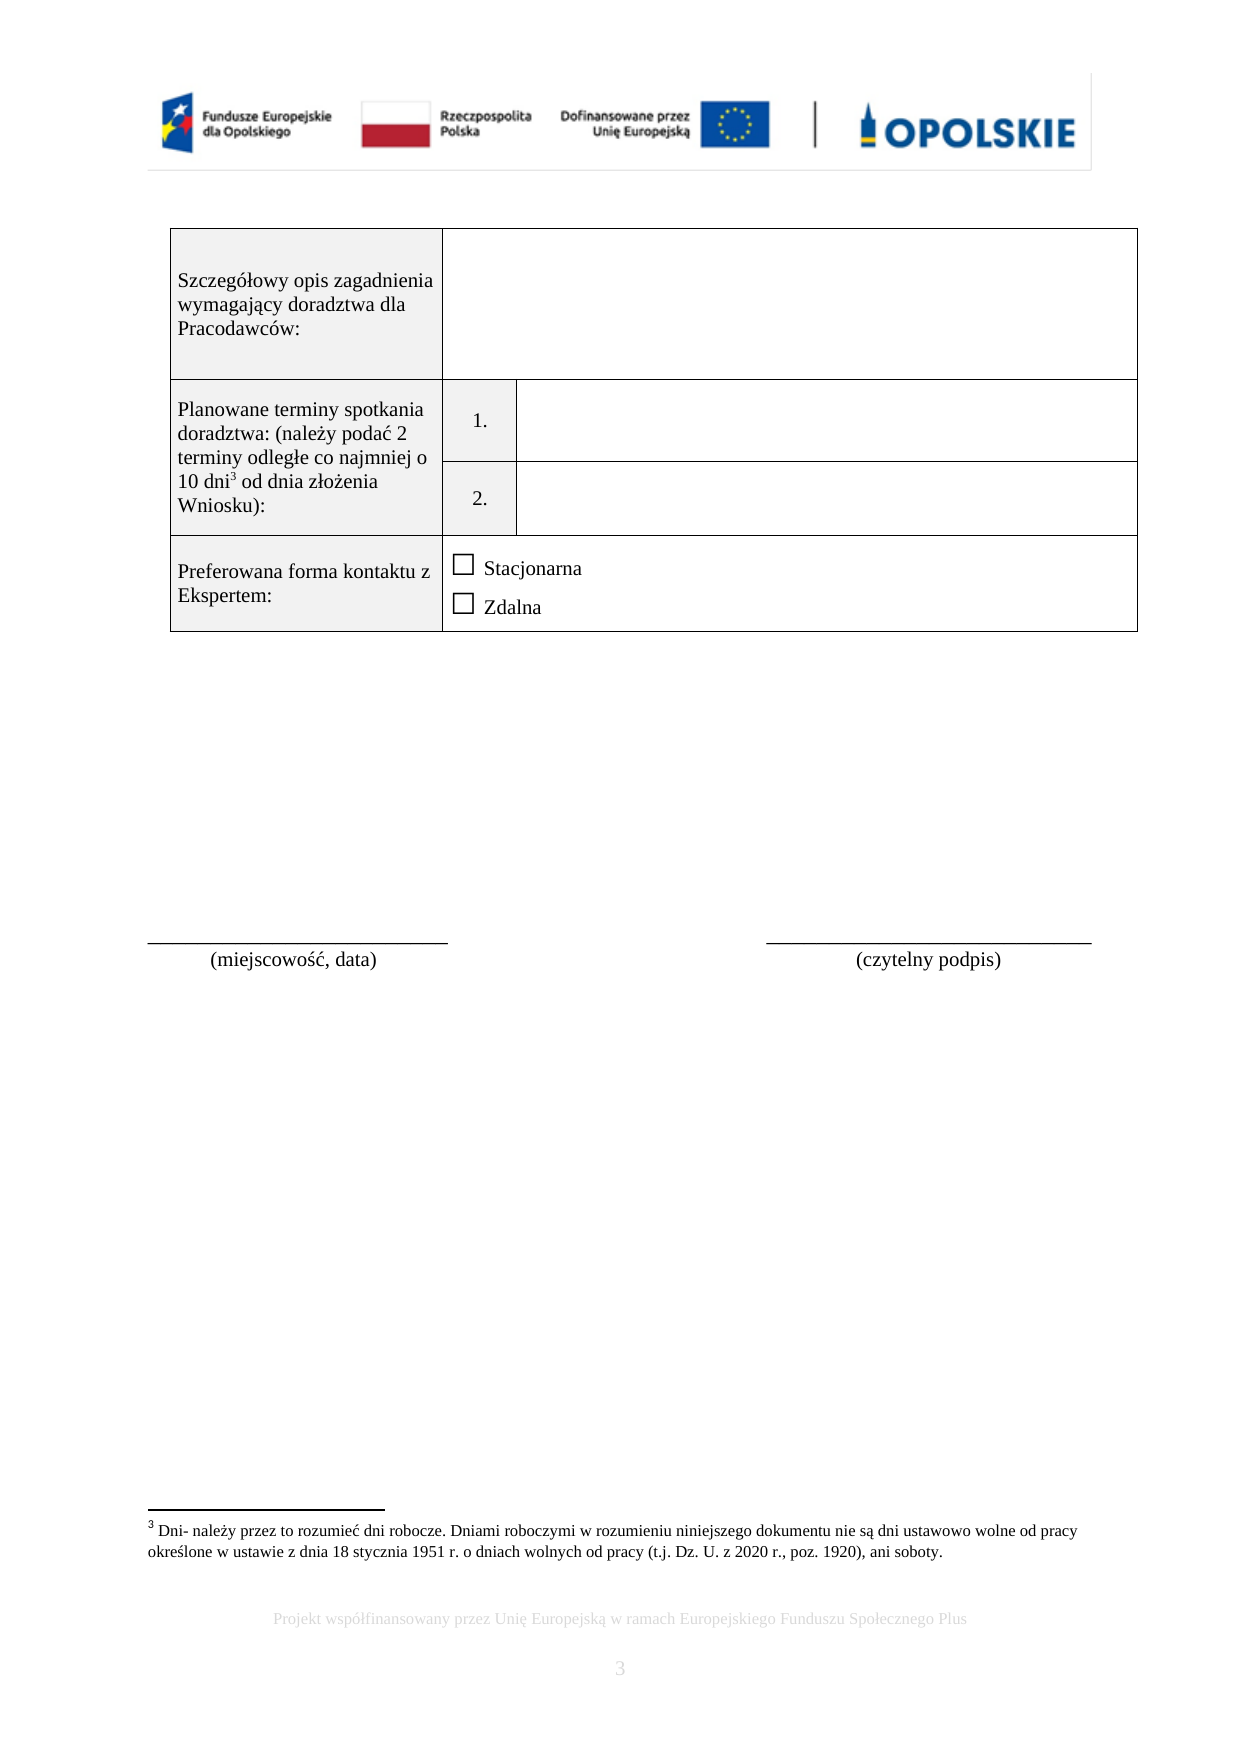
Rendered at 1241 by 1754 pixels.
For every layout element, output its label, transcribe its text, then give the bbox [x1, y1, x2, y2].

table_cell [517, 462, 1137, 535]
table_cell Preferowana forma kontaktu z Ekspertem: [171, 536, 442, 631]
text ________________________ __________________________ [148, 918, 1093, 947]
picture [147, 73, 1093, 172]
table_cell 2. [443, 462, 516, 535]
table_cell [443, 229, 1137, 379]
table_cell 1. [443, 380, 516, 461]
text (miejscowość, data) (czytelny podpis) [148, 947, 1093, 971]
table_cell Stacjonarna Zdalna [443, 536, 1137, 631]
table_cell Szczegółowy opis zagadnienia wymagający doradztwa dla Pracodawców: [171, 229, 442, 379]
table_cell [517, 380, 1137, 461]
table_cell Planowane terminy spotkania doradztwa: (należy podać 2 terminy odległe co najmniej o 10 dni od dnia złożenia Wniosku): [171, 380, 442, 535]
